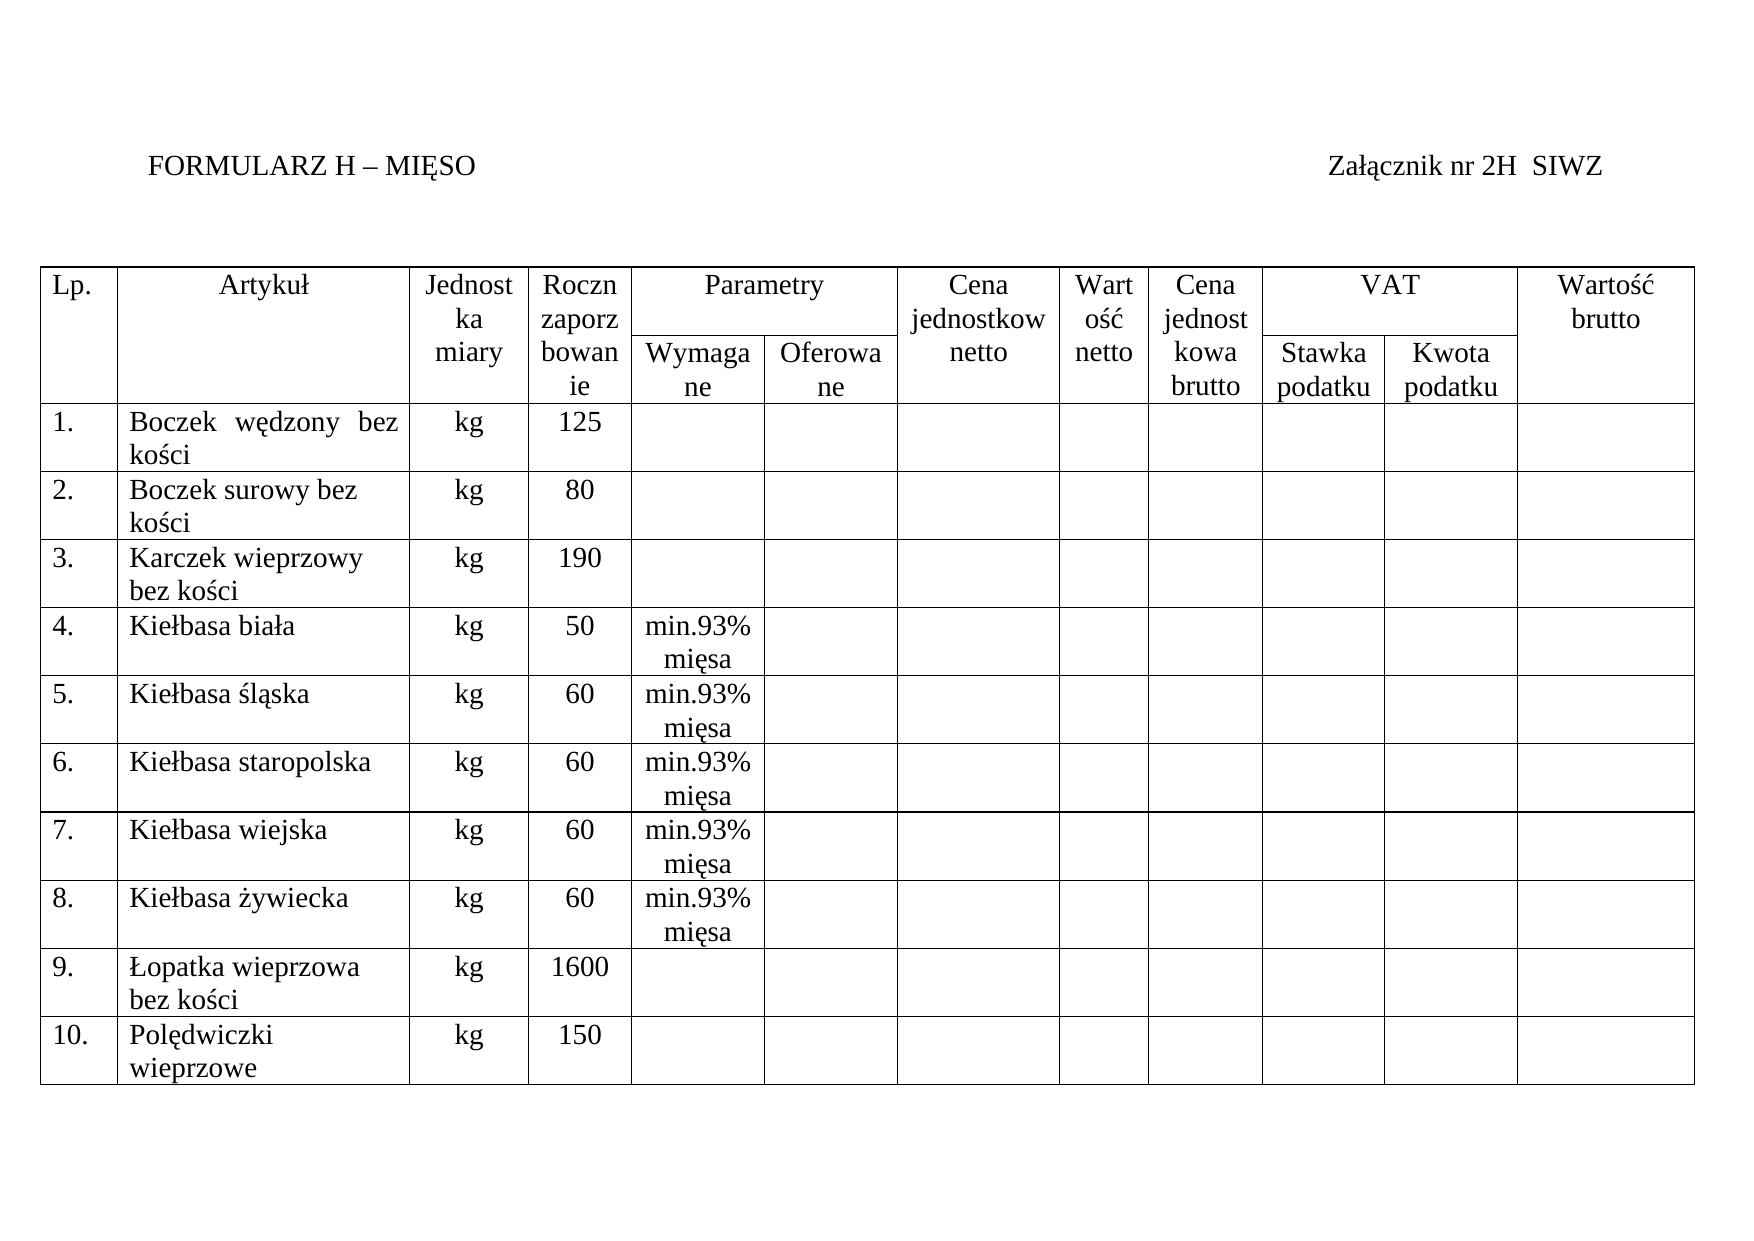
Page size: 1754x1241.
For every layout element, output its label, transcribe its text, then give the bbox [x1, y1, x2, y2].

table_cell Kwota podatku [1385, 336, 1517, 403]
table_cell [1060, 1017, 1148, 1084]
table_header Lp. [41, 268, 117, 403]
table_cell 80 [529, 472, 631, 539]
table_cell [765, 472, 897, 539]
table_cell [1149, 949, 1262, 1016]
table_cell Karczek wieprzowy bez kości [118, 540, 409, 607]
table_cell Polędwiczki wieprzowe [118, 1017, 409, 1084]
table_cell [1518, 744, 1694, 811]
table_cell [1060, 608, 1148, 675]
table_cell min.93% mięsa [632, 608, 764, 675]
table_cell 125 [529, 404, 631, 471]
table_cell [1385, 472, 1517, 539]
table_cell [1518, 813, 1694, 879]
table_cell 3. [41, 540, 117, 607]
table_cell 10. [41, 1017, 117, 1084]
table_cell 8. [41, 881, 117, 948]
table_cell kg [410, 608, 528, 675]
table_cell [765, 404, 897, 471]
table_cell [898, 744, 1059, 811]
table_cell 4. [41, 608, 117, 675]
table_cell min.93% mięsa [632, 881, 764, 948]
table_cell [1263, 608, 1384, 675]
table_cell 1600 [529, 949, 631, 1016]
table_cell [898, 813, 1059, 879]
table_cell [765, 540, 897, 607]
table_cell [632, 404, 764, 471]
table_header Parametry [632, 268, 897, 334]
table_cell [1149, 608, 1262, 675]
table_cell Kiełbasa staropolska [118, 744, 409, 811]
table_cell [1518, 540, 1694, 607]
table_cell [1149, 540, 1262, 607]
table_cell Oferowane [765, 336, 897, 403]
table_cell [898, 472, 1059, 539]
table_cell [1263, 881, 1384, 948]
table_cell Boczek wędzony bez kości [118, 404, 409, 471]
table_header Wartość brutto [1518, 268, 1694, 403]
table_cell [1263, 949, 1384, 1016]
table_cell kg [410, 1017, 528, 1084]
table_cell 7. [41, 813, 117, 879]
table_cell min.93% mięsa [632, 813, 764, 879]
table_cell kg [410, 744, 528, 811]
table_cell Łopatka wieprzowa bez kości [118, 949, 409, 1016]
table_cell Wymagane [632, 336, 764, 403]
table_header Cena jednostkow netto [898, 268, 1059, 403]
table_cell kg [410, 881, 528, 948]
table_cell kg [410, 813, 528, 879]
table_cell [1385, 608, 1517, 675]
table_cell min.93% mięsa [632, 744, 764, 811]
table_cell [632, 1017, 764, 1084]
table_cell Boczek surowy bez kości [118, 472, 409, 539]
table_cell Kiełbasa wiejska [118, 813, 409, 879]
table_cell [1149, 472, 1262, 539]
table_header Artykuł [118, 268, 409, 403]
table_cell Kiełbasa żywiecka [118, 881, 409, 948]
table_cell [1149, 813, 1262, 879]
table_cell [1263, 404, 1384, 471]
table_cell [1385, 1017, 1517, 1084]
table_cell [898, 540, 1059, 607]
table_cell [765, 1017, 897, 1084]
table_cell 60 [529, 813, 631, 879]
table_cell [1263, 676, 1384, 743]
table_cell [1385, 676, 1517, 743]
table_cell 60 [529, 881, 631, 948]
table_cell min.93% mięsa [632, 676, 764, 743]
table_header Jednostka miary [410, 268, 528, 403]
table_cell [1263, 472, 1384, 539]
table_cell [898, 676, 1059, 743]
table_cell [1263, 540, 1384, 607]
table_cell [1518, 404, 1694, 471]
table_cell [765, 608, 897, 675]
table_cell kg [410, 676, 528, 743]
table_cell [1263, 744, 1384, 811]
table_cell kg [410, 472, 528, 539]
table_cell [898, 404, 1059, 471]
table_cell [898, 949, 1059, 1016]
table_cell [1518, 949, 1694, 1016]
table_cell 5. [41, 676, 117, 743]
text FORMULARZ H – MIĘSO Załącznik nr 2H SIWZ [148, 148, 1606, 181]
table_cell [1263, 1017, 1384, 1084]
table_cell [1263, 813, 1384, 879]
table_cell [632, 472, 764, 539]
table_cell Kiełbasa biała [118, 608, 409, 675]
table_cell [1385, 881, 1517, 948]
table_cell 150 [529, 1017, 631, 1084]
table_header Wartość netto [1060, 268, 1148, 403]
table_cell [1518, 472, 1694, 539]
table_cell [765, 676, 897, 743]
table_cell [898, 608, 1059, 675]
table_cell [765, 949, 897, 1016]
table_cell 2. [41, 472, 117, 539]
table_header Rocznzaporz bowanie [529, 268, 631, 403]
table_cell [1060, 676, 1148, 743]
table_cell [1518, 881, 1694, 948]
table_cell 60 [529, 744, 631, 811]
table_cell [1385, 540, 1517, 607]
table_cell [765, 813, 897, 879]
table_cell kg [410, 540, 528, 607]
table_header VAT [1263, 268, 1517, 334]
table_cell [1060, 472, 1148, 539]
table_cell [1149, 404, 1262, 471]
table_cell 50 [529, 608, 631, 675]
table_cell 9. [41, 949, 117, 1016]
table_cell [1385, 813, 1517, 879]
table_cell [1060, 813, 1148, 879]
table_cell Kiełbasa śląska [118, 676, 409, 743]
table_cell kg [410, 949, 528, 1016]
table_cell kg [410, 404, 528, 471]
table_cell [1385, 949, 1517, 1016]
table_cell 1. [41, 404, 117, 471]
table_cell Stawka podatku [1263, 336, 1384, 403]
table_cell [632, 949, 764, 1016]
table_cell [1518, 608, 1694, 675]
table_cell [765, 744, 897, 811]
table_cell [765, 881, 897, 948]
table_cell [1060, 540, 1148, 607]
table_cell [898, 1017, 1059, 1084]
table_cell 190 [529, 540, 631, 607]
table_cell [632, 540, 764, 607]
table_cell [1060, 949, 1148, 1016]
table_cell [1385, 744, 1517, 811]
table_cell [1149, 1017, 1262, 1084]
table_cell [1518, 676, 1694, 743]
table_cell [1149, 676, 1262, 743]
table_header Cena jednostkowa brutto [1149, 268, 1262, 403]
table_cell [1385, 404, 1517, 471]
table_cell [898, 881, 1059, 948]
table_cell 60 [529, 676, 631, 743]
table_cell 6. [41, 744, 117, 811]
table_cell [1149, 744, 1262, 811]
table_cell [1149, 881, 1262, 948]
table_cell [1060, 881, 1148, 948]
table_cell [1060, 404, 1148, 471]
table_cell [1060, 744, 1148, 811]
table_cell [1518, 1017, 1694, 1084]
